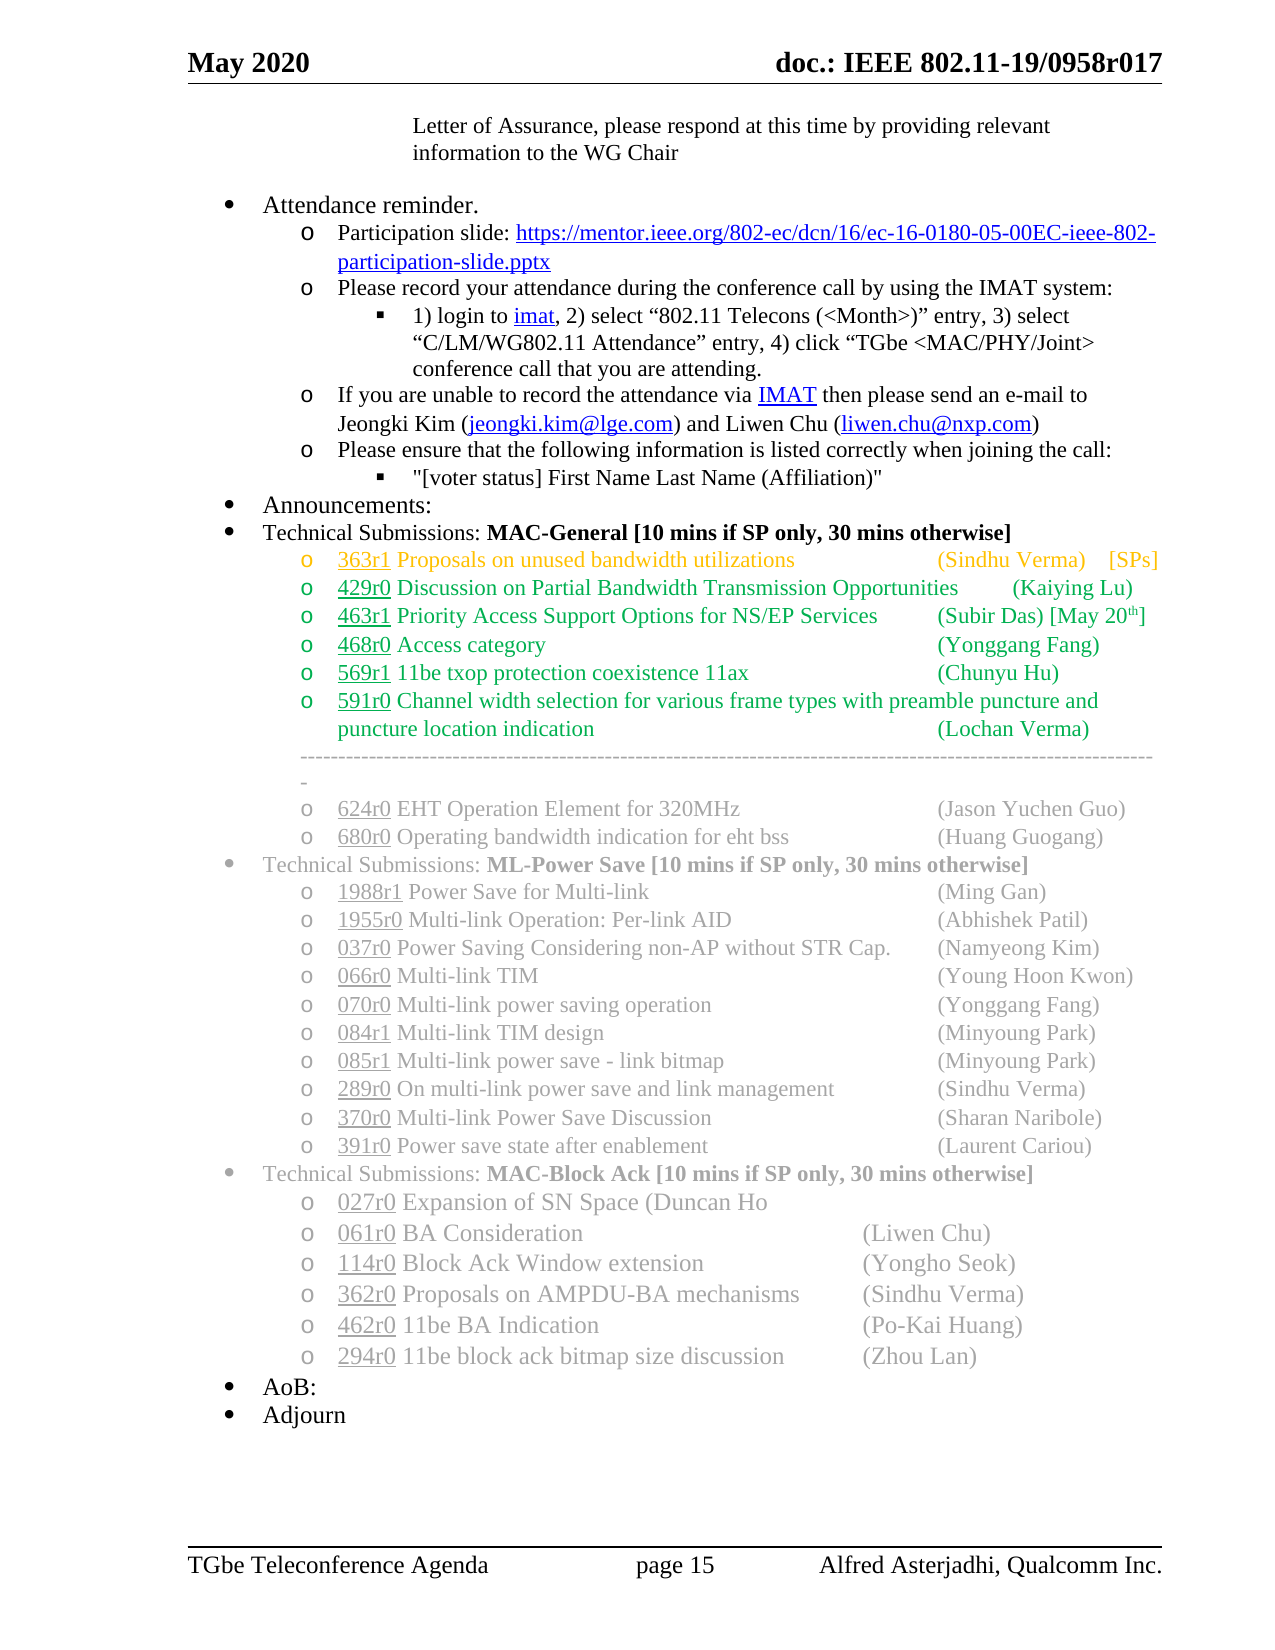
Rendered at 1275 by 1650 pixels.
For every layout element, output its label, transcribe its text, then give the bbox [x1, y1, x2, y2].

list Attendance reminder. [225, 190, 1162, 219]
list 462r0 11be BA Indication (Po-Kai Huang) [300, 1310, 1162, 1341]
list Technical Submissions: MAC-General [10 mins if SP only, 30 mins otherwise] [225, 519, 1162, 546]
list 114r0 Block Ack Window extension (Yongho Seok) [300, 1248, 1162, 1279]
list 037r0 Power Saving Considering non-AP without STR Cap. (Namyeong Kim) [300, 934, 1162, 962]
list 061r0 BA Consideration (Liwen Chu) [300, 1218, 1162, 1248]
list 1955r0 Multi-link Operation: Per-link AID (Abhishek Patil) [300, 906, 1162, 934]
list 1988r1 Power Save for Multi-link (Ming Gan) [300, 878, 1162, 906]
list 569r1 11be txop protection coexistence 11ax (Chunyu Hu) [300, 659, 1162, 687]
list If you are unable to record the attendance via IMAT then please send an e-mail to Jeongki Kim (jeongki.kim@lge.com) and Liwen Chu (liwen.chu@nxp.com) [300, 381, 1162, 436]
list 468r0 Access category (Yonggang Fang) [300, 631, 1162, 659]
list 591r0 Channel width selection for various frame types with preamble puncture and puncture location indication (Lochan Verma) [300, 687, 1162, 742]
list 391r0 Power save state after enablement (Laurent Cariou) [300, 1132, 1162, 1160]
list Adjourn [225, 1401, 1162, 1429]
list 289r0 On multi-link power save and link management (Sindhu Verma) [300, 1075, 1162, 1104]
list 027r0 Expansion of SN Space (Duncan Ho [300, 1187, 1162, 1218]
list "[voter status] First Name Last Name (Affiliation)" [375, 464, 1162, 491]
list Please record your attendance during the conference call by using the IMAT system: [300, 274, 1162, 302]
list Announcements: [225, 491, 1162, 519]
list Technical Submissions: MAC-Block Ack [10 mins if SP only, 30 mins otherwise] [225, 1160, 1162, 1187]
list 363r1 Proposals on unused bandwidth utilizations (Sindhu Verma) [SPs] [300, 546, 1162, 574]
list AoB: [225, 1372, 1162, 1401]
list 680r0 Operating bandwidth indication for eht bss (Huang Guogang) [300, 823, 1162, 851]
list 294r0 11be block ack bitmap size discussion (Zhou Lan) [300, 1341, 1162, 1372]
list 362r0 Proposals on AMPDU-BA mechanisms (Sindhu Verma) [300, 1279, 1162, 1310]
list 066r0 Multi-link TIM (Young Hoon Kwon) [300, 962, 1162, 991]
list 463r1 Priority Access Support Options for NS/EP Services (Subir Das) [May 20th] [300, 603, 1162, 631]
list Please ensure that the following information is listed correctly when joining the call: [300, 436, 1162, 464]
list 070r0 Multi-link power saving operation (Yonggang Fang) [300, 991, 1162, 1019]
text ----------------------------------------------------------------------------------------------------------------- [300, 742, 1162, 794]
list Participation slide: https://mentor.ieee.org/802-ec/dcn/16/ec-16-0180-05-00EC-ieee-802-participation-slide.pptx [300, 219, 1162, 274]
list 084r1 Multi-link TIM design (Minyoung Park) [300, 1019, 1162, 1047]
list 370r0 Multi-link Power Save Discussion (Sharan Naribole) [300, 1104, 1162, 1132]
list Technical Submissions: ML-Power Save [10 mins if SP only, 30 mins otherwise] [225, 851, 1162, 878]
list 1) login to imat, 2) select “802.11 Telecons (<Month>)” entry, 3) select “C/LM/WG802.11 Attendance” entry, 4) click “TGbe <MAC/PHY/Joint> conference call that you are attending. [375, 302, 1162, 381]
list 624r0 EHT Operation Element for 320MHz (Jason Yuchen Guo) [300, 794, 1162, 823]
list 085r1 Multi-link power save - link bitmap (Minyoung Park) [300, 1047, 1162, 1075]
list 429r0 Discussion on Partial Bandwidth Transmission Opportunities (Kaiying Lu) [300, 574, 1162, 603]
